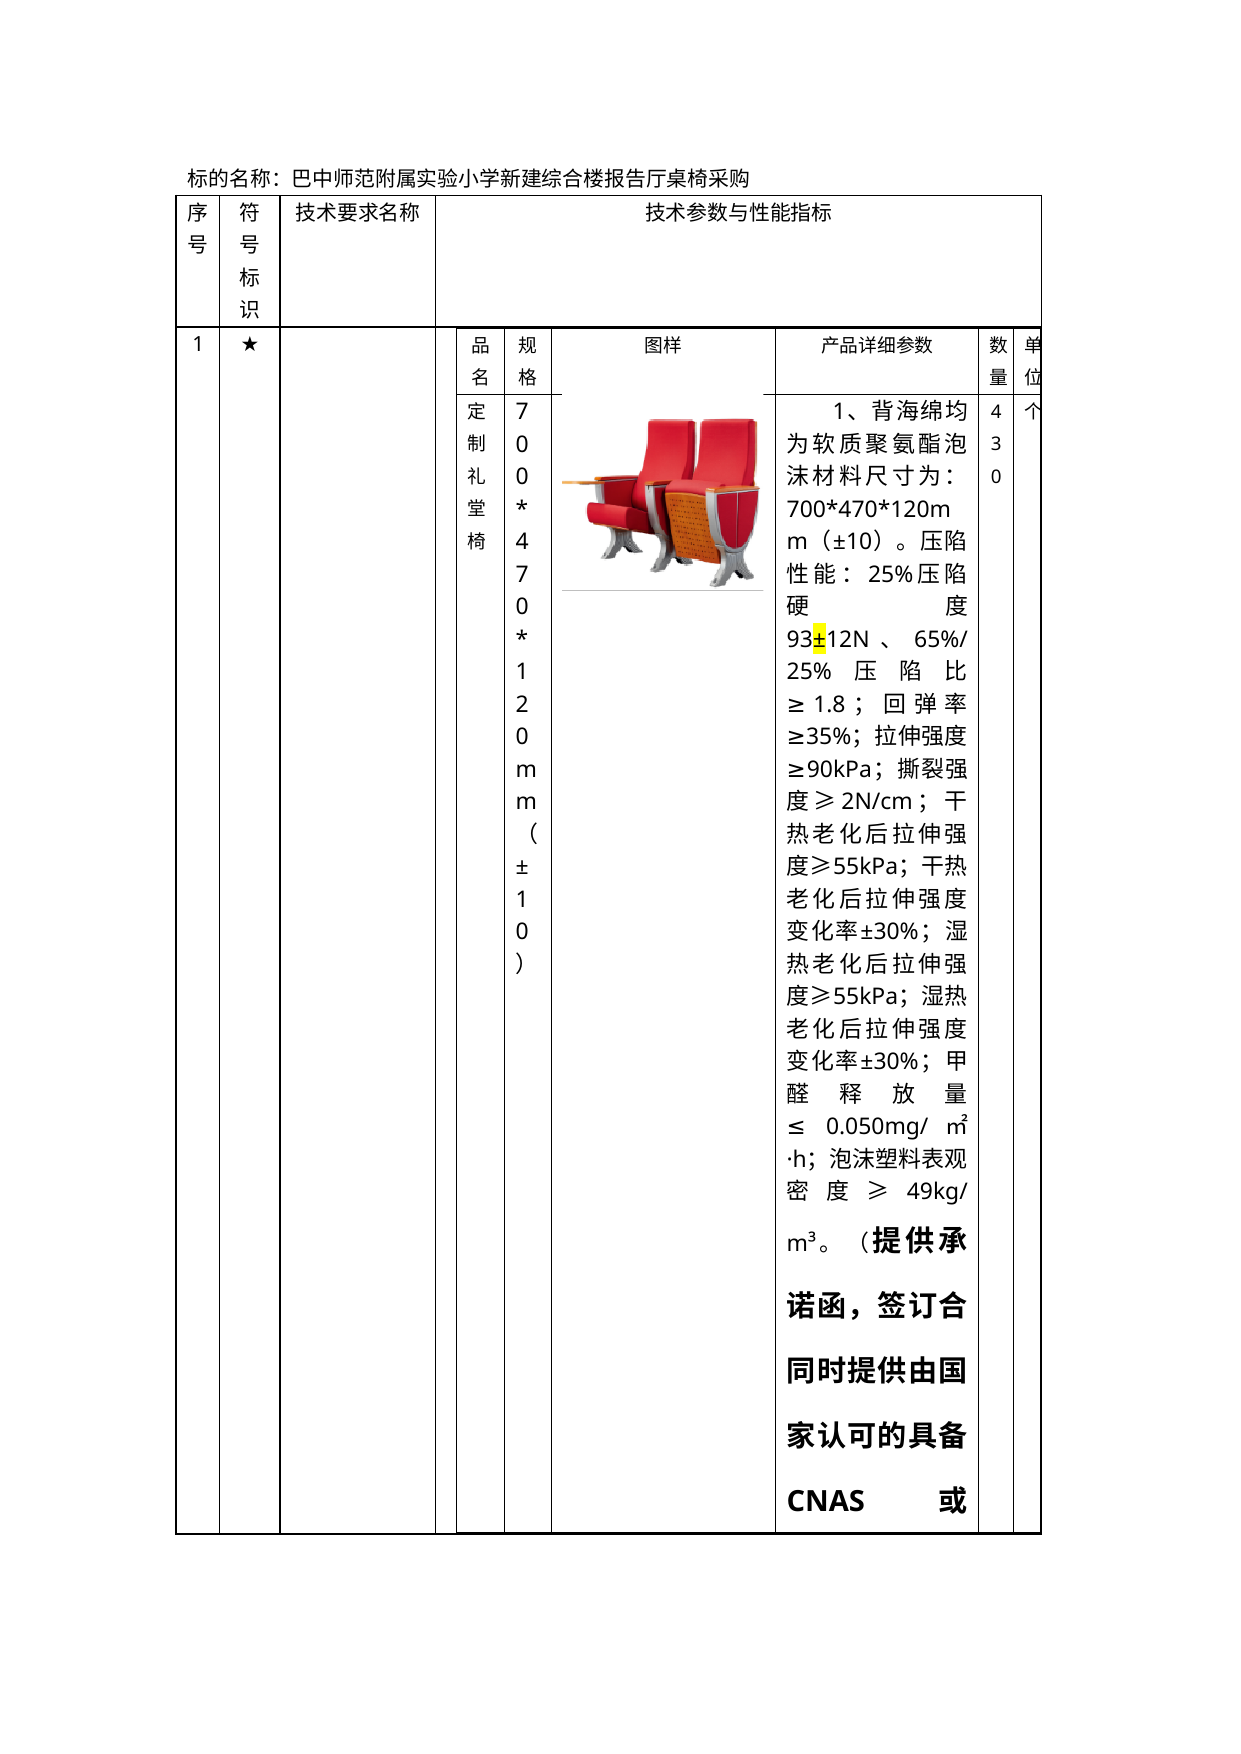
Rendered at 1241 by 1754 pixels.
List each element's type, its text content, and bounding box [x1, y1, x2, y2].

table_cell [979, 395, 1013, 1532]
table_cell [1014, 329, 1040, 394]
table_cell ★ [220, 328, 279, 1533]
table_cell [776, 329, 978, 394]
table_header 技术参数与性能指标 [436, 196, 1041, 326]
text 标的名称：巴中师范附属实验小学新建综合楼报告厅桌椅采购 [187, 162, 1053, 194]
table_cell 1 [177, 328, 219, 1533]
table_cell [505, 329, 551, 394]
table_cell [552, 395, 775, 1532]
table_cell [436, 328, 456, 1533]
table_cell [505, 395, 551, 1532]
table_cell [457, 395, 504, 1532]
table_header 符号标识 [220, 196, 279, 326]
table_header 技术要求名称 [281, 196, 435, 326]
table_header 序号 [177, 196, 219, 326]
table_cell [776, 395, 978, 1532]
table_cell [457, 329, 504, 394]
table_cell [1014, 395, 1040, 1532]
picture [562, 394, 764, 591]
table_cell [552, 329, 775, 394]
table_cell [979, 329, 1013, 394]
table_cell [281, 328, 435, 1533]
